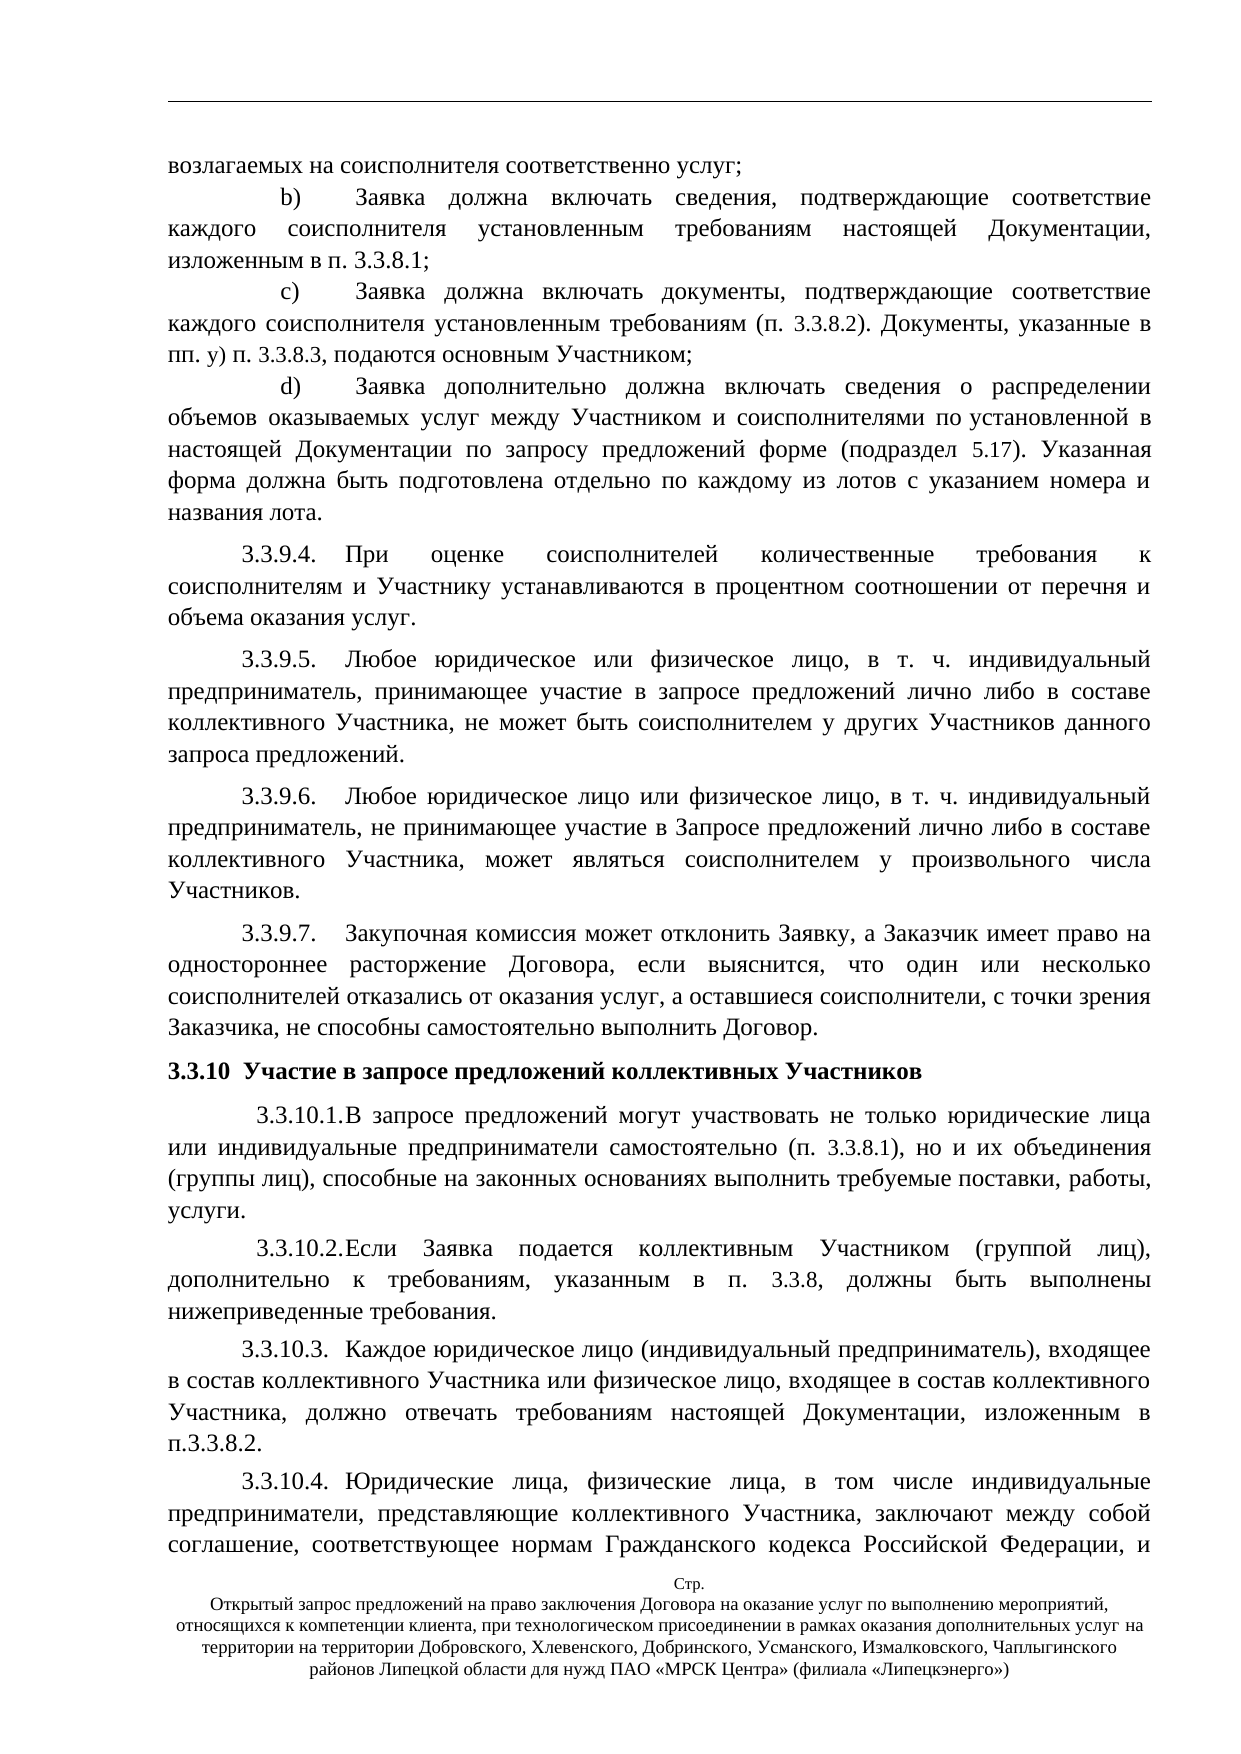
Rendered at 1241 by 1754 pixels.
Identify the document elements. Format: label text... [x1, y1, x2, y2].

list При оценке соисполнителей количественные требования к соисполнителям и Участнику устанавливаются в процентном соотношении от перечня и объема оказания услуг. [168, 539, 1152, 631]
list Если Заявка подается коллективным Участником (группой лиц), дополнительно к требованиям, указанным в п. 3.3.8, должны быть выполнены нижеприведенные требования. [168, 1233, 1152, 1325]
list Закупочная комиссия может отклонить Заявку, а Заказчик имеет право на одностороннее расторжение Договора, если выяснится, что один или несколько соисполнителей отказались от оказания услуг, а оставшиеся соисполнители, с точки зрения Заказчика, не способны самостоятельно выполнить Договор. [168, 918, 1152, 1041]
list Каждое юридическое лицо (индивидуальный предприниматель), входящее в состав коллективного Участника или физическое лицо, входящее в состав коллективного Участника, должно отвечать требованиям настоящей Документации, изложенным в п.3.3.8.2. [168, 1334, 1152, 1457]
list В запросе предложений могут участвовать не только юридические лица или индивидуальные предприниматели самостоятельно (п. 3.3.8.1), но и их объединения (группы лиц), способные на законных основаниях выполнить требуемые поставки, работы, услуги. [168, 1100, 1152, 1224]
list Заявка должна включать документы, подтверждающие соответствие каждого соисполнителя установленным требованиям (п. 3.3.8.2). Документы, указанные в пп. у) п. 3.3.8.3, подаются основным Участником; [168, 276, 1152, 368]
subtitle Участие в запросе предложений коллективных Участников [168, 1056, 1152, 1085]
list Заявка должна включать сведения, подтверждающие соответствие каждого соисполнителя установленным требованиям настоящей Документации, изложенным в п. 3.3.8.1; [168, 182, 1152, 273]
list Любое юридическое или физическое лицо, в т. ч. индивидуальный предприниматель, принимающее участие в запросе предложений лично либо в составе коллективного Участника, не может быть соисполнителем у других Участников данного запроса предложений. [168, 644, 1152, 768]
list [168, 1466, 1152, 1558]
list Заявка дополнительно должна включать сведения о распределении объемов оказываемых услуг между Участником и соисполнителями по установленной в настоящей Документации по запросу предложений форме (подраздел 5.17). Указанная форма должна быть подготовлена отдельно по каждому из лотов с указанием номера и названия лота. [168, 371, 1152, 526]
list Любое юридическое лицо или физическое лицо, в т. ч. индивидуальный предприниматель, не принимающее участие в Запросе предложений лично либо в составе коллективного Участника, может являться соисполнителем у произвольного числа Участников. [168, 781, 1152, 904]
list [168, 150, 1152, 179]
